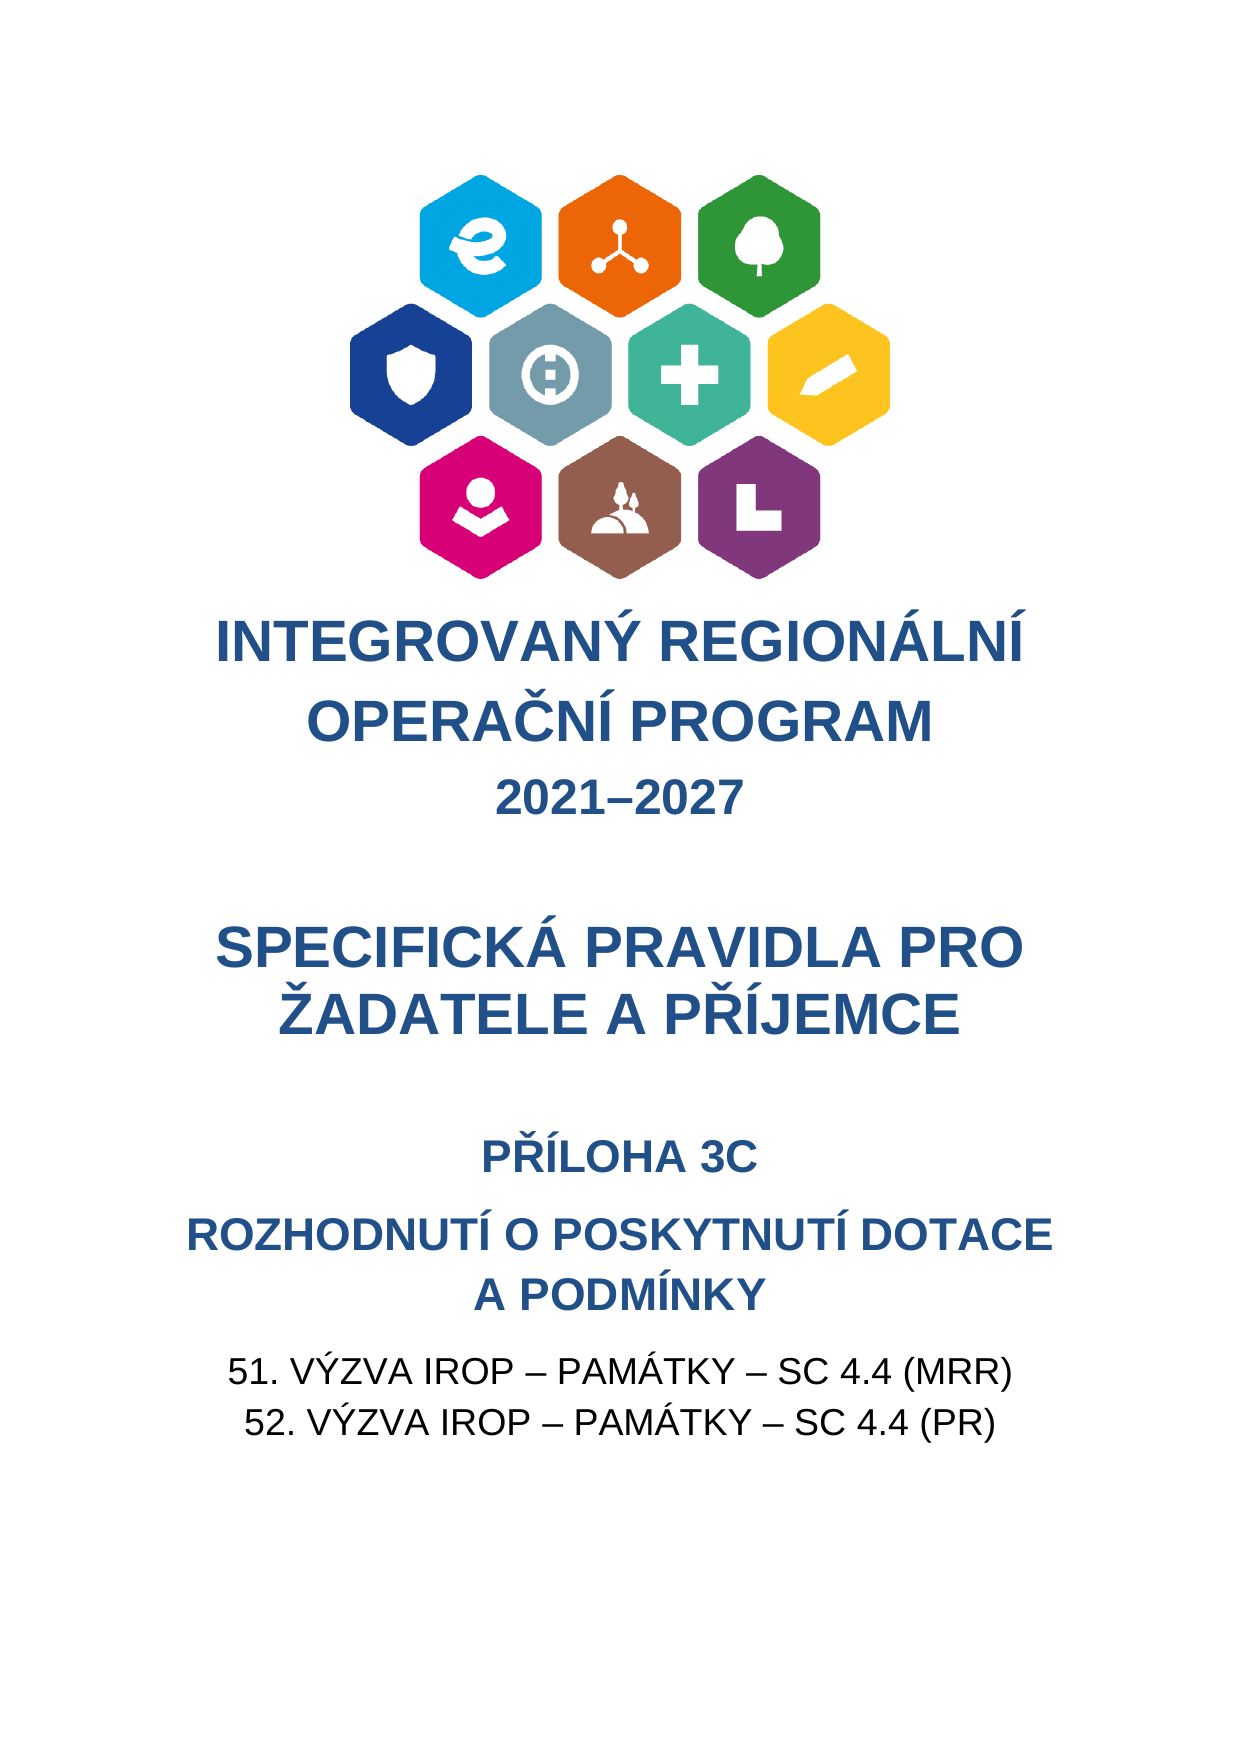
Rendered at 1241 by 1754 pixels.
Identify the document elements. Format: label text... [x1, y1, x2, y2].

picture [323, 158, 916, 607]
text SPECIFICKÁ PRAVIDLA PRO ŽADATELE A PŘÍJEMCE [148, 913, 1093, 1047]
text 52. výzva IROP – PAMÁTKY – SC 4.4 (PR) [148, 1401, 1093, 1444]
text PŘÍLOHA 3C [148, 1129, 1093, 1182]
text Rozhodnutí o poskytnutí dotace A Podmínky [148, 1207, 1093, 1320]
text 51. výzva IROP – PAMÁTKY – SC 4.4 (MRR) [148, 1349, 1093, 1392]
text 2021–2027 [148, 768, 1093, 825]
